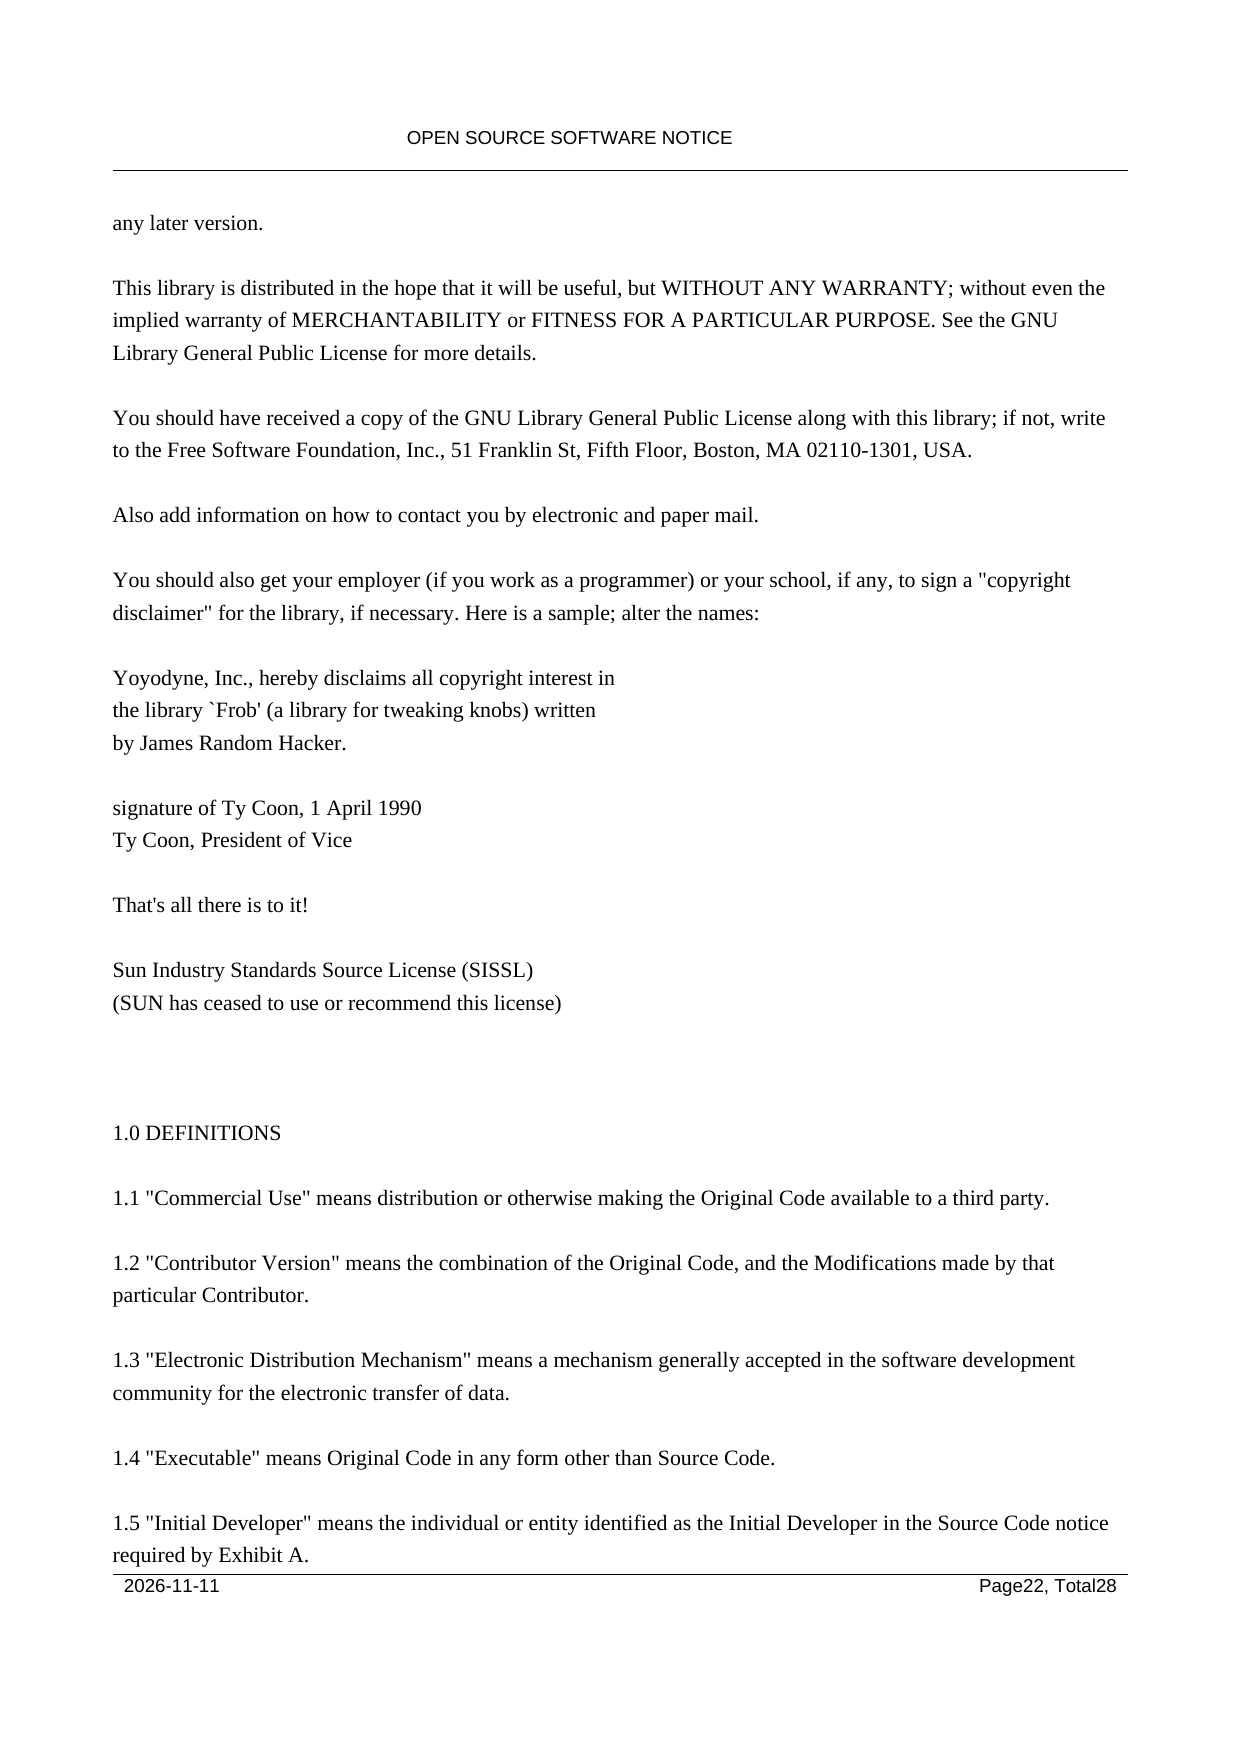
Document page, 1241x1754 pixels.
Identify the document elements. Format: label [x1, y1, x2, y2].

text [112, 206, 1128, 1571]
